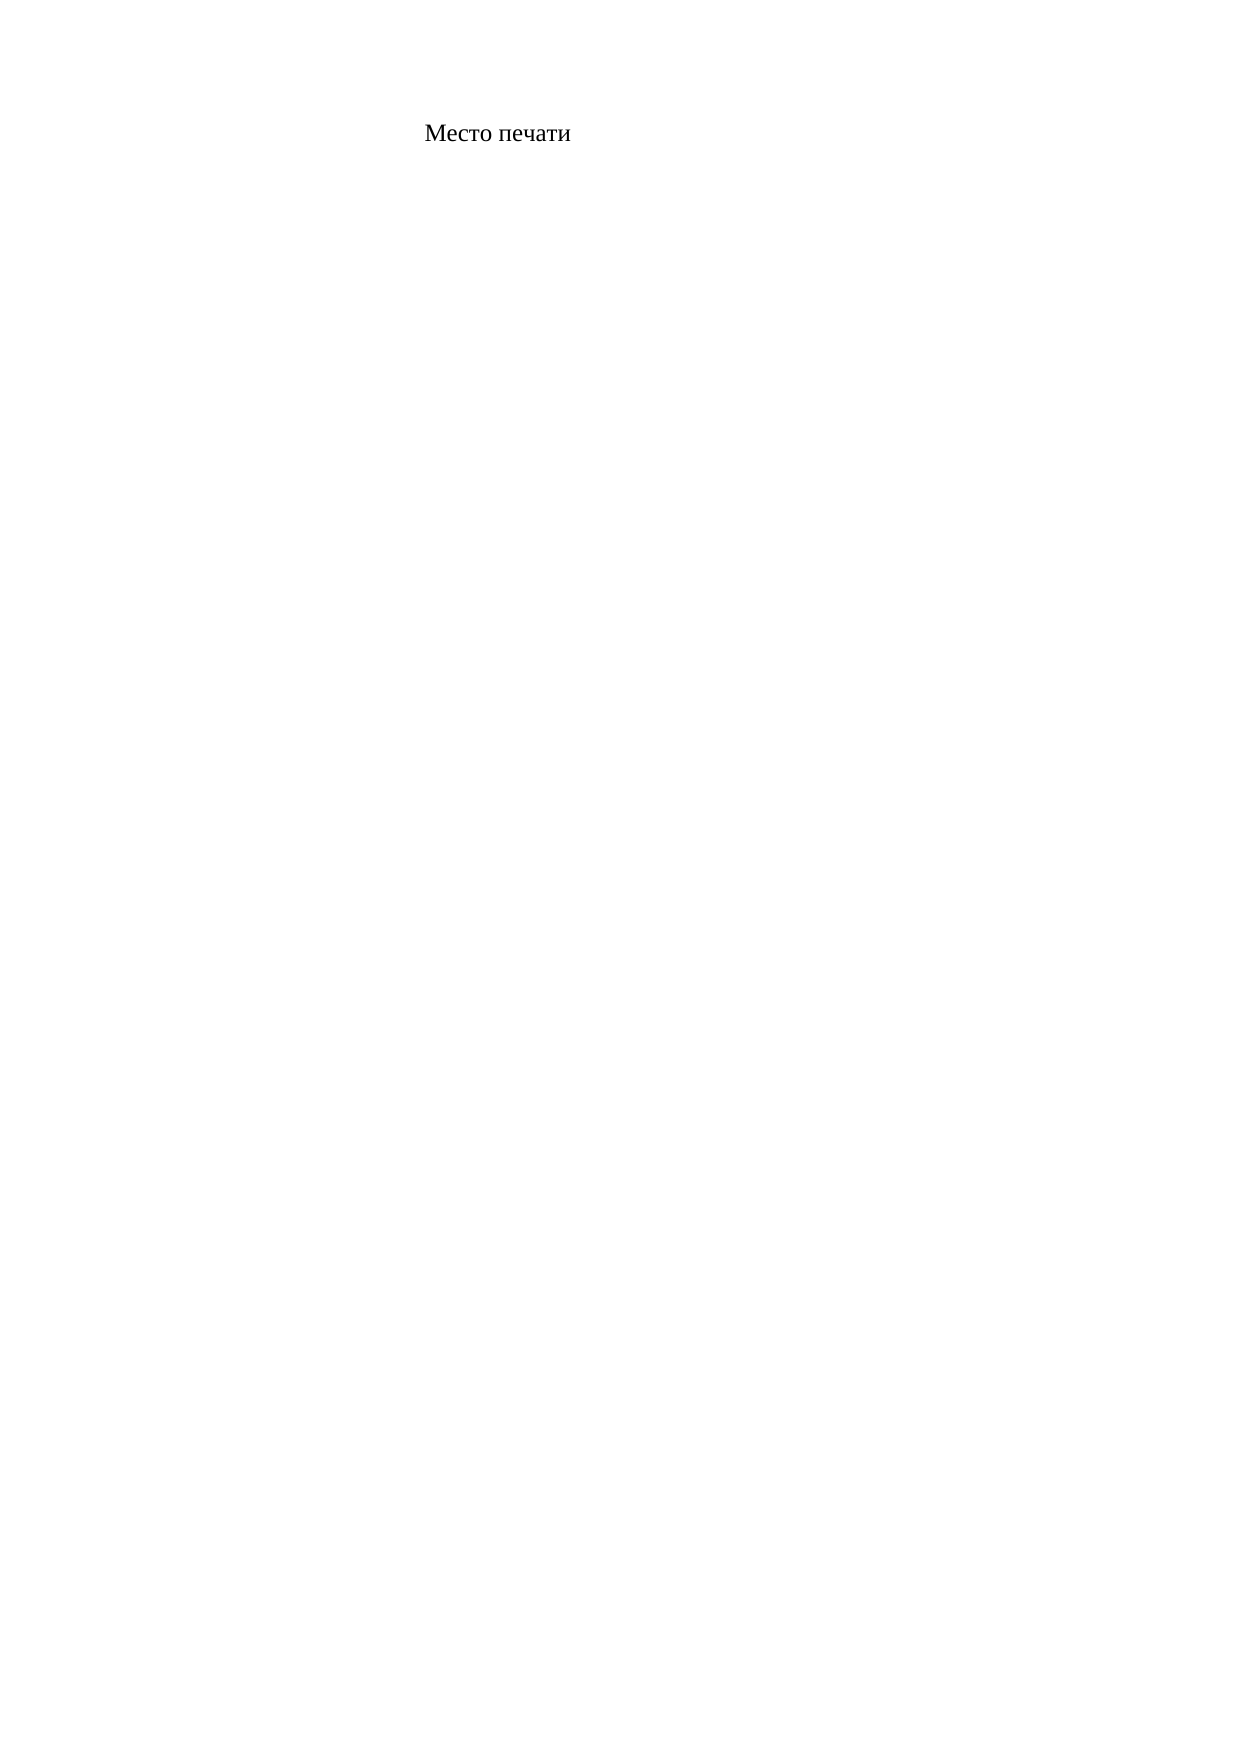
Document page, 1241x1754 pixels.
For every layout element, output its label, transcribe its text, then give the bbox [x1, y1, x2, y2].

text Место печати [118, 118, 1166, 147]
